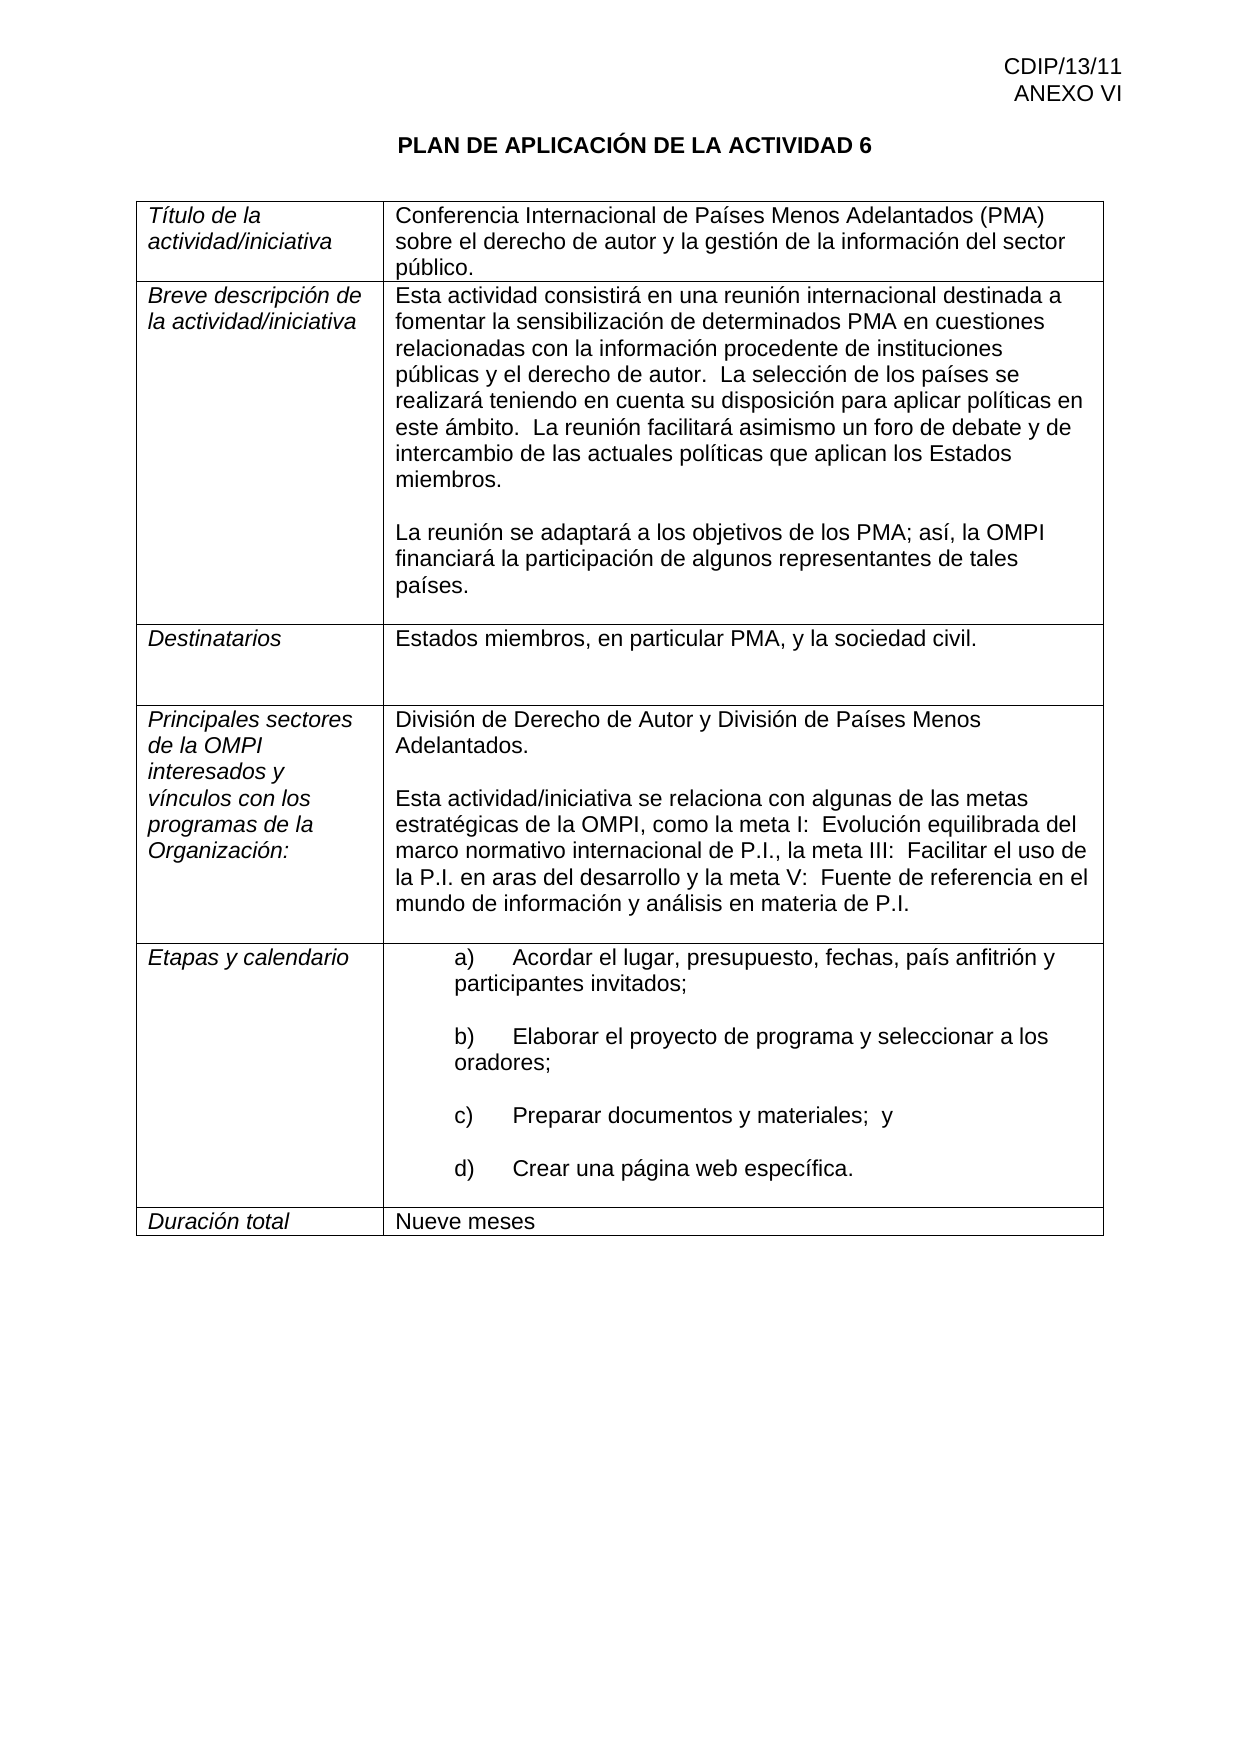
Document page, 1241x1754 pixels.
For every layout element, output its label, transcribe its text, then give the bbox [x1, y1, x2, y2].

table_cell Duración total [137, 1208, 383, 1235]
table_cell Acordar el lugar, presupuesto, fechas, país anfitrión y participantes invitados; Elaborar el proyecto de programa y seleccionar a los oradores; Preparar documentos y materiales; y Crear una página web específica. [384, 944, 1103, 1207]
table_cell Etapas y calendario [137, 944, 383, 1207]
table_cell Breve descripción de la actividad/iniciativa [137, 282, 383, 624]
table_cell Nueve meses [384, 1208, 1103, 1235]
table_cell Estados miembros, en particular PMA, y la sociedad civil. [384, 625, 1103, 704]
table_cell Principales sectores de la OMPI interesados y vínculos con los programas de la Organización: [137, 706, 383, 943]
table_header Conferencia Internacional de Países Menos Adelantados (PMA) sobre el derecho de autor y la gestión de la información del sector público. [384, 202, 1103, 281]
table_cell Esta actividad consistirá en una reunión internacional destinada a fomentar la sensibilización de determinados PMA en cuestiones relacionadas con la información procedente de instituciones públicas y el derecho de autor. La selección de los países se realizará teniendo en cuenta su disposición para aplicar políticas en este ámbito. La reunión facilitará asimismo un foro de debate y de intercambio de las actuales políticas que aplican los Estados miembros. La reunión se adaptará a los objetivos de los PMA; así, la OMPI financiará la participación de algunos representantes de tales países. [384, 282, 1103, 624]
text PLAN DE APLICACIÓN DE LA ACTIVIDAD 6 [148, 132, 1122, 158]
table_header Título de la actividad/iniciativa [137, 202, 383, 281]
table_cell Destinatarios [137, 625, 383, 704]
table_cell División de Derecho de Autor y División de Países Menos Adelantados. Esta actividad/iniciativa se relaciona con algunas de las metas estratégicas de la OMPI, como la meta I: Evolución equilibrada del marco normativo internacional de P.I., la meta III: Facilitar el uso de la P.I. en aras del desarrollo y la meta V: Fuente de referencia en el mundo de información y análisis en materia de P.I. [384, 706, 1103, 943]
